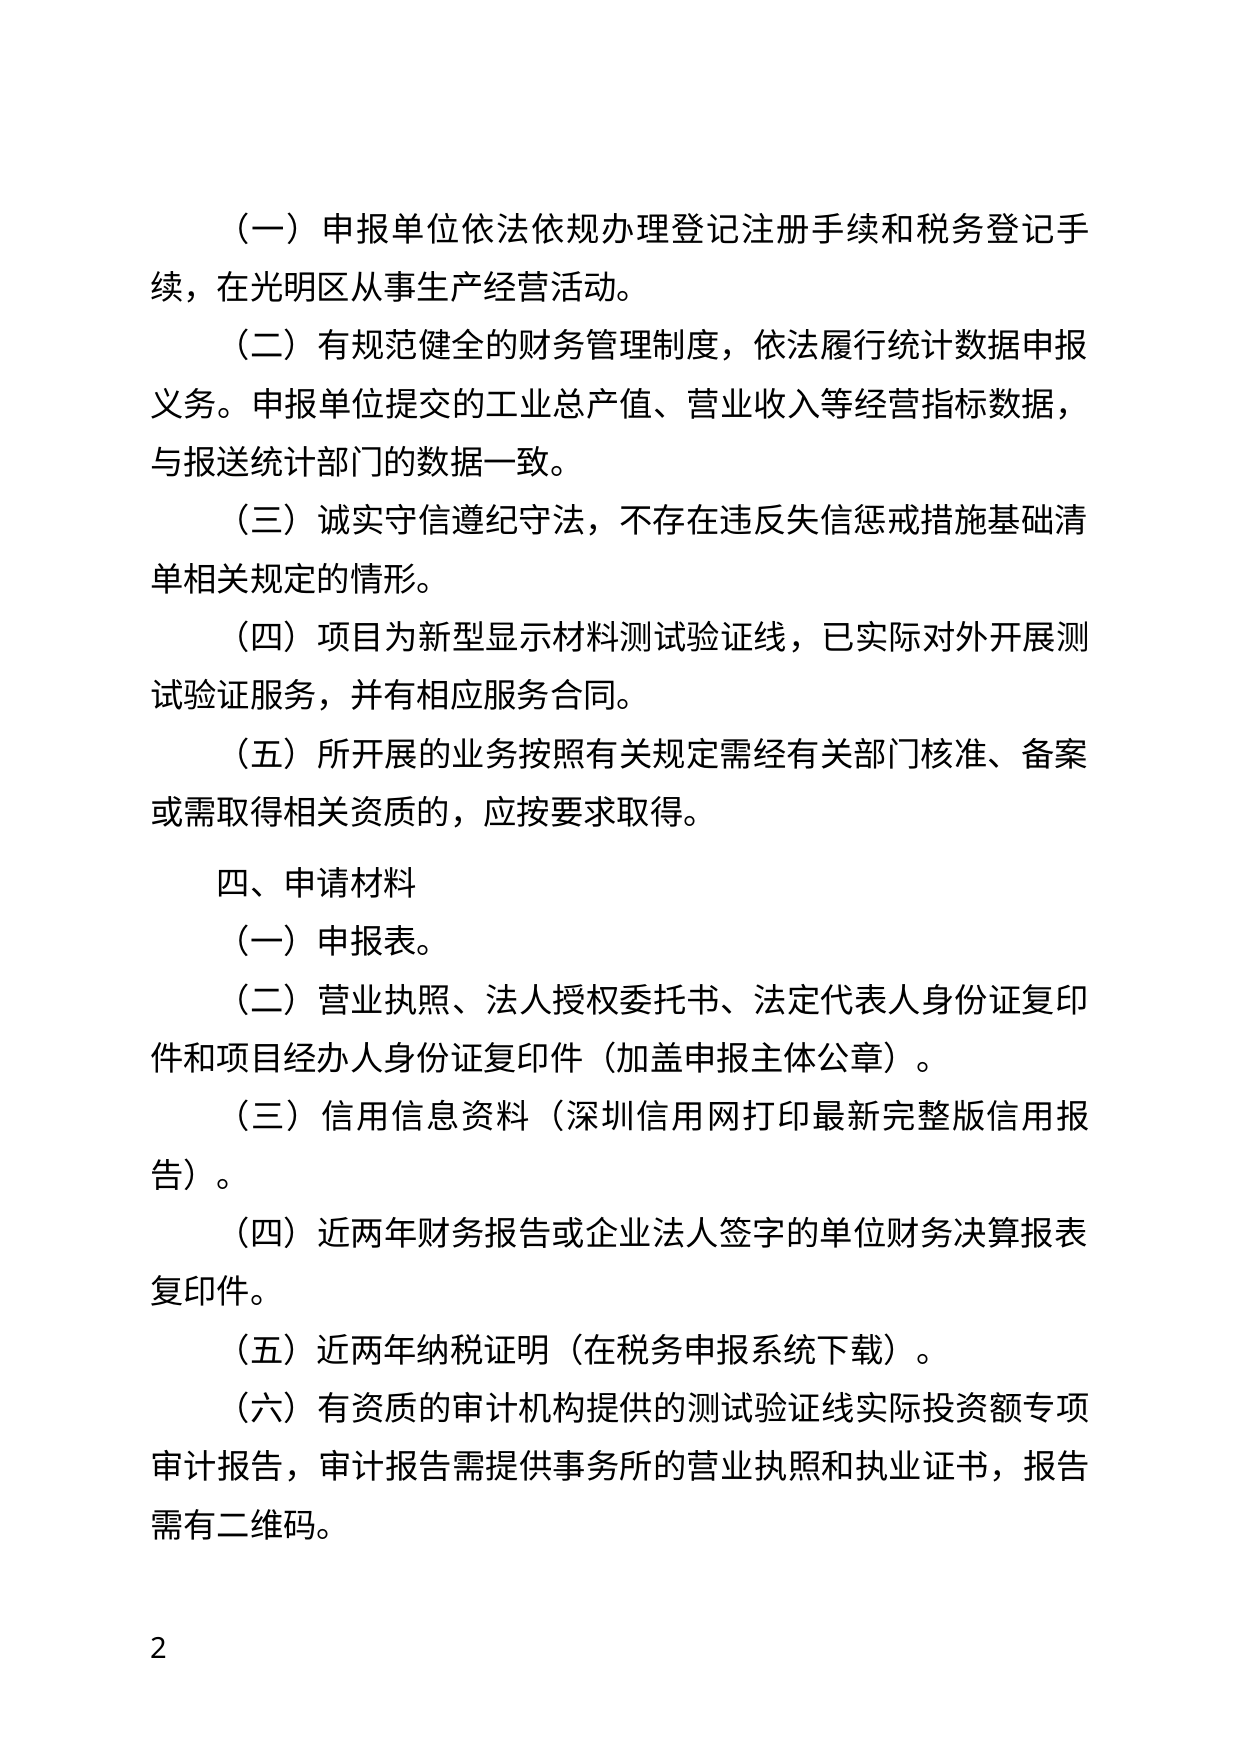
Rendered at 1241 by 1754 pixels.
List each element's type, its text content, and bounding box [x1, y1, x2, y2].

text （五）所开展的业务按照有关规定需经有关部门核准、备案或需取得相关资质的，应按要求取得。 [150, 719, 1090, 836]
text （一）申报表。 [150, 907, 1090, 965]
text （四）近两年财务报告或企业法人签字的单位财务决算报表复印件。 [150, 1199, 1090, 1315]
text （三）诚实守信遵纪守法，不存在违反失信惩戒措施基础清单相关规定的情形。 [150, 486, 1090, 603]
text （二）有规范健全的财务管理制度，依法履行统计数据申报义务。申报单位提交的工业总产值、营业收入等经营指标数据，与报送统计部门的数据一致。 [150, 311, 1090, 486]
text （二）营业执照、法人授权委托书、法定代表人身份证复印件和项目经办人身份证复印件（加盖申报主体公章）。 [150, 965, 1090, 1082]
text （五）近两年纳税证明（在税务申报系统下载）。 [150, 1315, 1090, 1374]
text （三）信用信息资料（深圳信用网打印最新完整版信用报告）。 [150, 1082, 1090, 1199]
text （一）申报单位依法依规办理登记注册手续和税务登记手续，在光明区从事生产经营活动。 [150, 194, 1090, 311]
text （六）有资质的审计机构提供的测试验证线实际投资额专项审计报告，审计报告需提供事务所的营业执照和执业证书，报告需有二维码。 [150, 1374, 1090, 1549]
text （四）项目为新型显示材料测试验证线，已实际对外开展测试验证服务，并有相应服务合同。 [150, 603, 1090, 719]
list 四、申请材料 [150, 849, 1090, 907]
